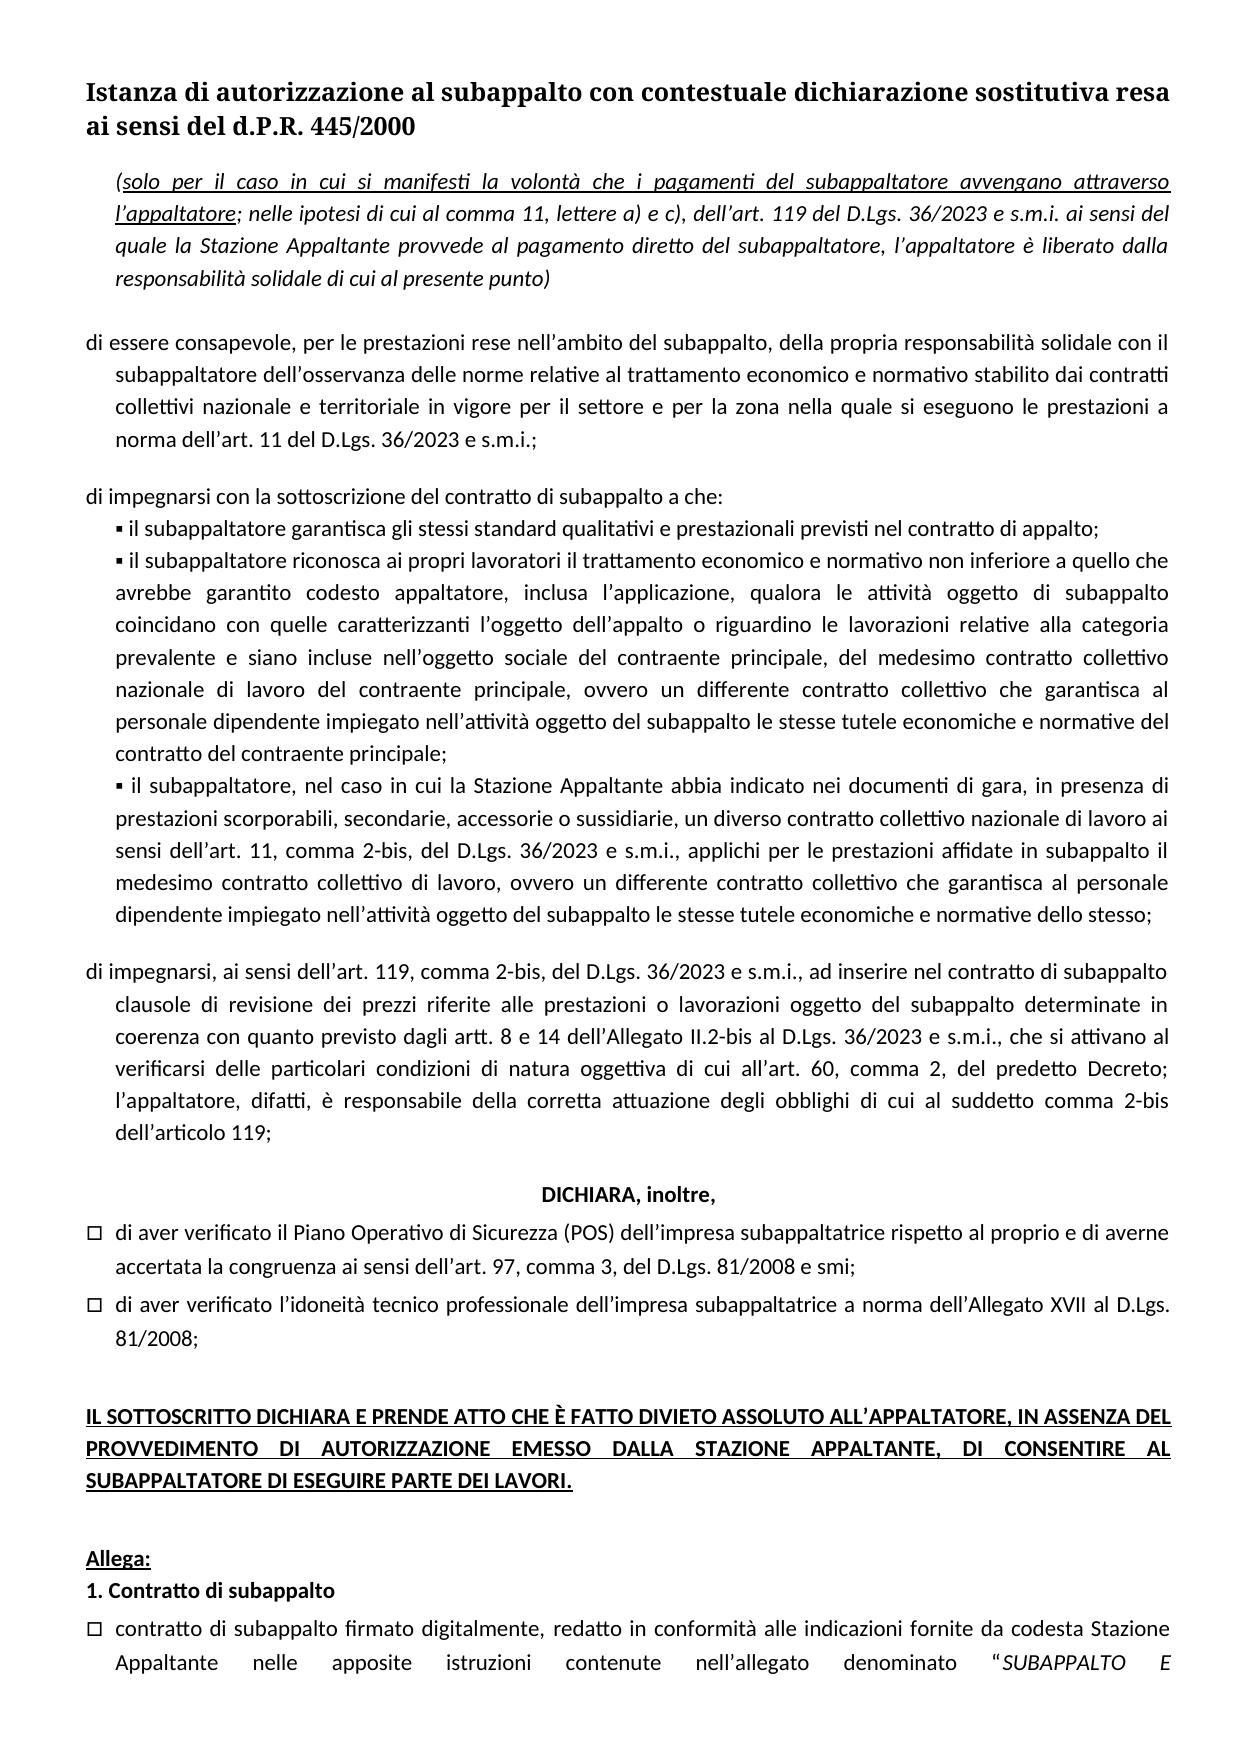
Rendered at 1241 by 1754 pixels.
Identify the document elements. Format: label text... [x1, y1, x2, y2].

text di impegnarsi, ai sensi dell’art. 119, comma 2-bis, del D.Lgs. 36/2023 e s.m.i., ad inserire nel contratto di subappalto clausole di revisione dei prezzi riferite alle prestazioni o lavorazioni oggetto del subappalto determinate in coerenza con quanto previsto dagli artt. 8 e 14 dell’Allegato II.2-bis al D.Lgs. 36/2023 e s.m.i., che si attivano al verificarsi delle particolari condizioni di natura oggettiva di cui all’art. 60, comma 2, del predetto Decreto; l’appaltatore, difatti, è responsabile della corretta attuazione degli obblighi di cui al suddetto comma 2-bis dell’articolo 119; [86, 957, 1171, 1146]
text di essere consapevole, per le prestazioni rese nell’ambito del subappalto, della propria responsabilità solidale con il subappaltatore dell’osservanza delle norme relative al trattamento economico e normativo stabilito dai contratti collettivi nazionale e territoriale in vigore per il settore e per la zona nella quale si eseguono le prestazioni a norma dell’art. 11 del D.Lgs. 36/2023 e s.m.i.; [86, 328, 1171, 453]
text □ di aver verificato il Piano Operativo di Sicurezza (POS) dell’impresa subappaltatrice rispetto al proprio e di averne accertata la congruenza ai sensi dell’art. 97, comma 3, del D.Lgs. 81/2008 e smi; [86, 1212, 1171, 1280]
text ▪ il subappaltatore garantisca gli stessi standard qualitativi e prestazionali previsti nel contratto di appalto; [86, 514, 1171, 542]
text 1. Contratto di subappalto [86, 1576, 1171, 1604]
subtitle Allega: [86, 1544, 1172, 1572]
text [86, 1608, 1171, 1676]
text IL SOTTOSCRITTO DICHIARA E PRENDE ATTO CHE È FATTO DIVIETO ASSOLUTO ALL’APPALTATORE, IN ASSENZA DEL PROVVEDIMENTO DI AUTORIZZAZIONE EMESSO DALLA STAZIONE APPALTANTE, DI CONSENTIRE AL SUBAPPALTATORE DI ESEGUIRE PARTE DEI LAVORI. [86, 1427, 1172, 1494]
subtitle DICHIARA, inoltre, [86, 1180, 1172, 1208]
text di impegnarsi con la sottoscrizione del contratto di subappalto a che: [86, 482, 1171, 510]
text (solo per il caso in cui si manifesti la volontà che i pagamenti del subappaltatore avvengano attraverso l’appaltatore; nelle ipotesi di cui al comma 11, lettere a) e c), dell’art. 119 del D.Lgs. 36/2023 e s.m.i. ai sensi del quale la Stazione Appaltante provvede al pagamento diretto del subappaltatore, l’appaltatore è liberato dalla responsabilità solidale di cui al presente punto) [86, 167, 1171, 292]
text ▪ il subappaltatore, nel caso in cui la Stazione Appaltante abbia indicato nei documenti di gara, in presenza di prestazioni scorporabili, secondarie, accessorie o sussidiarie, un diverso contratto collettivo nazionale di lavoro ai sensi dell’art. 11, comma 2-bis, del D.Lgs. 36/2023 e s.m.i., applichi per le prestazioni affidate in subappalto il medesimo contratto collettivo di lavoro, ovvero un differente contratto collettivo che garantisca al personale dipendente impiegato nell’attività oggetto del subappalto le stesse tutele economiche e normative dello stesso; [86, 772, 1171, 928]
text ▪ il subappaltatore riconosca ai propri lavoratori il trattamento economico e normativo non inferiore a quello che avrebbe garantito codesto appaltatore, inclusa l’applicazione, qualora le attività oggetto di subappalto coincidano con quelle caratterizzanti l’oggetto dell’appalto o riguardino le lavorazioni relative alla categoria prevalente e siano incluse nell’oggetto sociale del contraente principale, del medesimo contratto collettivo nazionale di lavoro del contraente principale, ovvero un differente contratto collettivo che garantisca al personale dipendente impiegato nell’attività oggetto del subappalto le stesse tutele economiche e normative del contratto del contraente principale; [86, 546, 1171, 767]
text IL SOTTOSCRITTO DICHIARA E PRENDE ATTO CHE È FATTO DIVIETO ASSOLUTO ALL’APPALTATORE, IN ASSENZA DEL PROVVEDIMENTO DI AUTORIZZAZIONE EMESSO DALLA STAZIONE APPALTANTE, DI CONSENTIRE AL SUBAPPALTATORE DI ESEGUIRE PARTE DEI LAVORI. [86, 1402, 1172, 1426]
text □ di aver verificato l’idoneità tecnico professionale dell’impresa subappaltatrice a norma dell’Allegato XVII al D.Lgs. 81/2008; [86, 1284, 1171, 1352]
